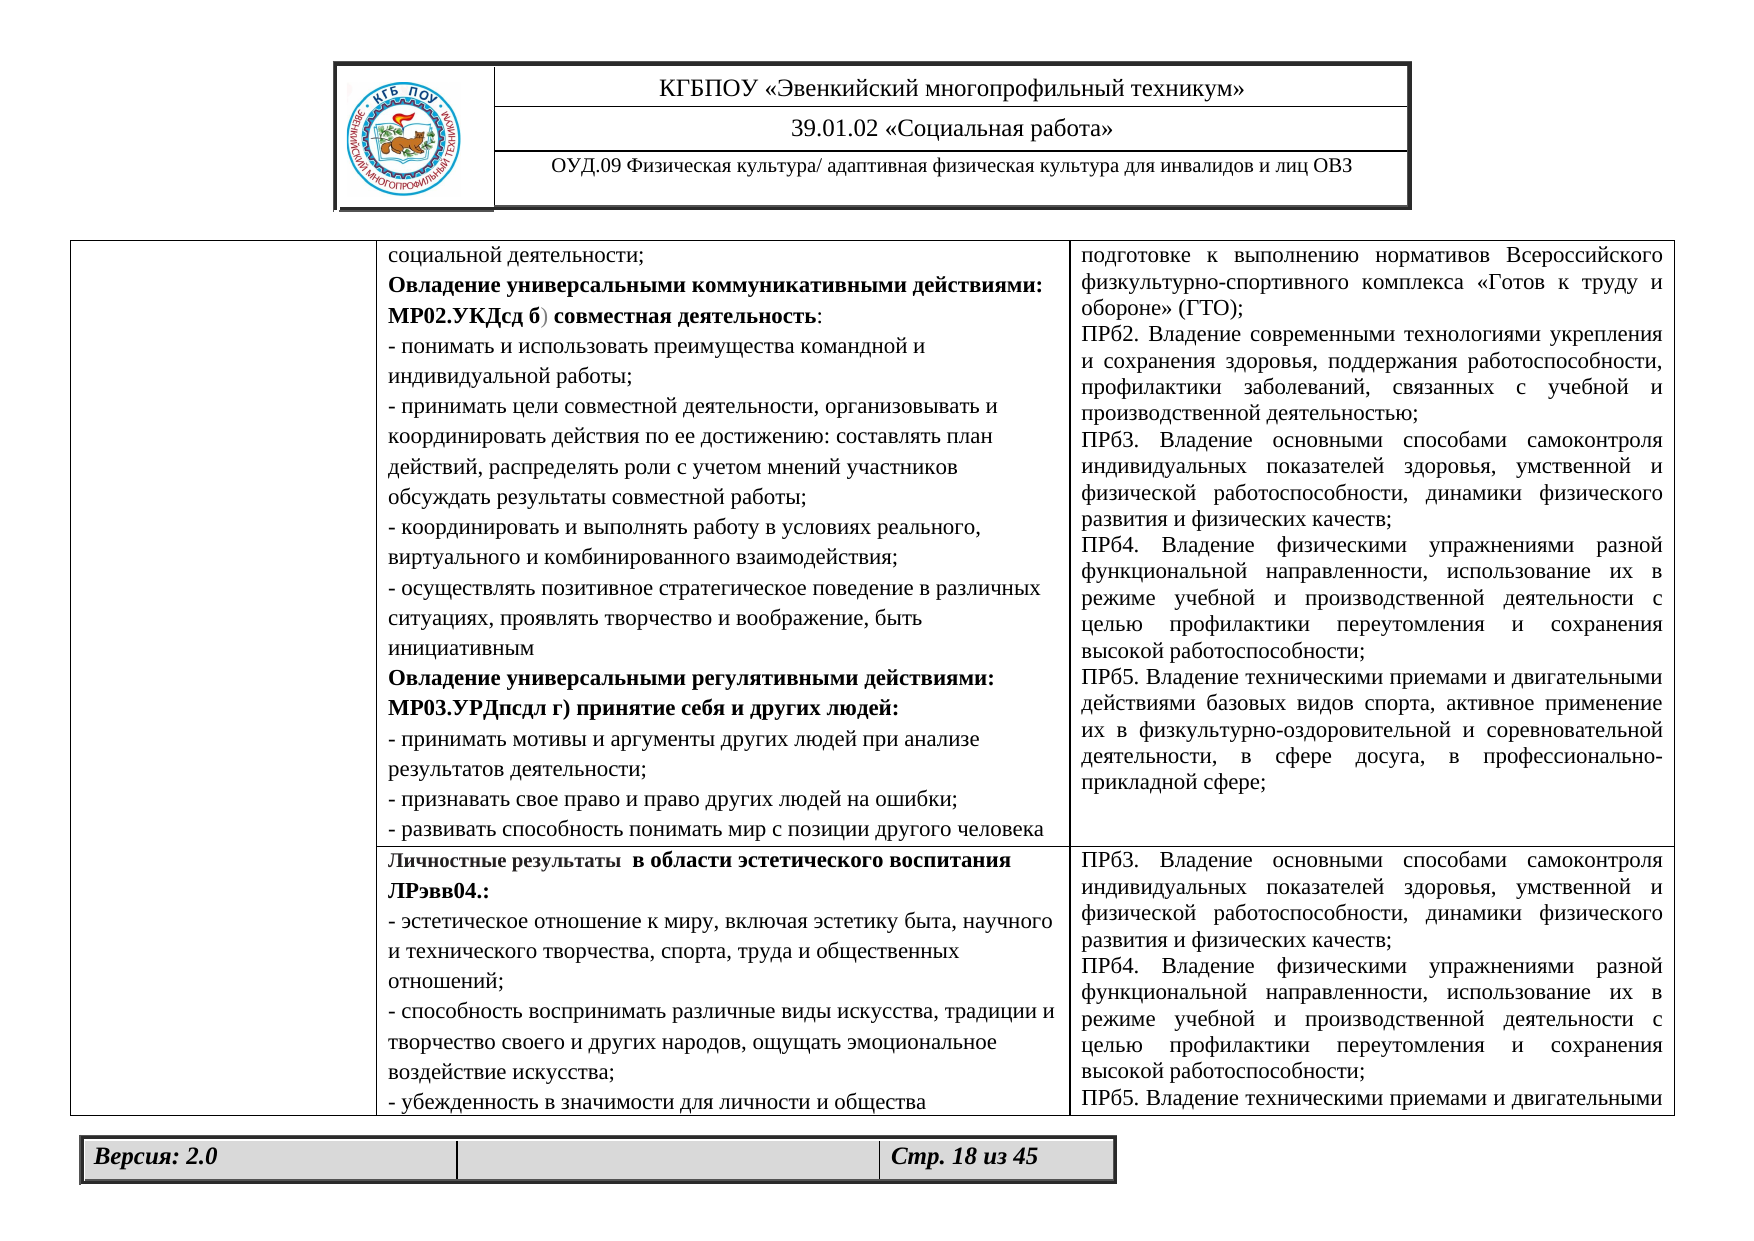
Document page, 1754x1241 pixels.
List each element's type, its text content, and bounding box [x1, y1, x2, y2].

table_cell [71, 241, 376, 1114]
picture [346, 82, 461, 197]
picture [346, 82, 393, 130]
